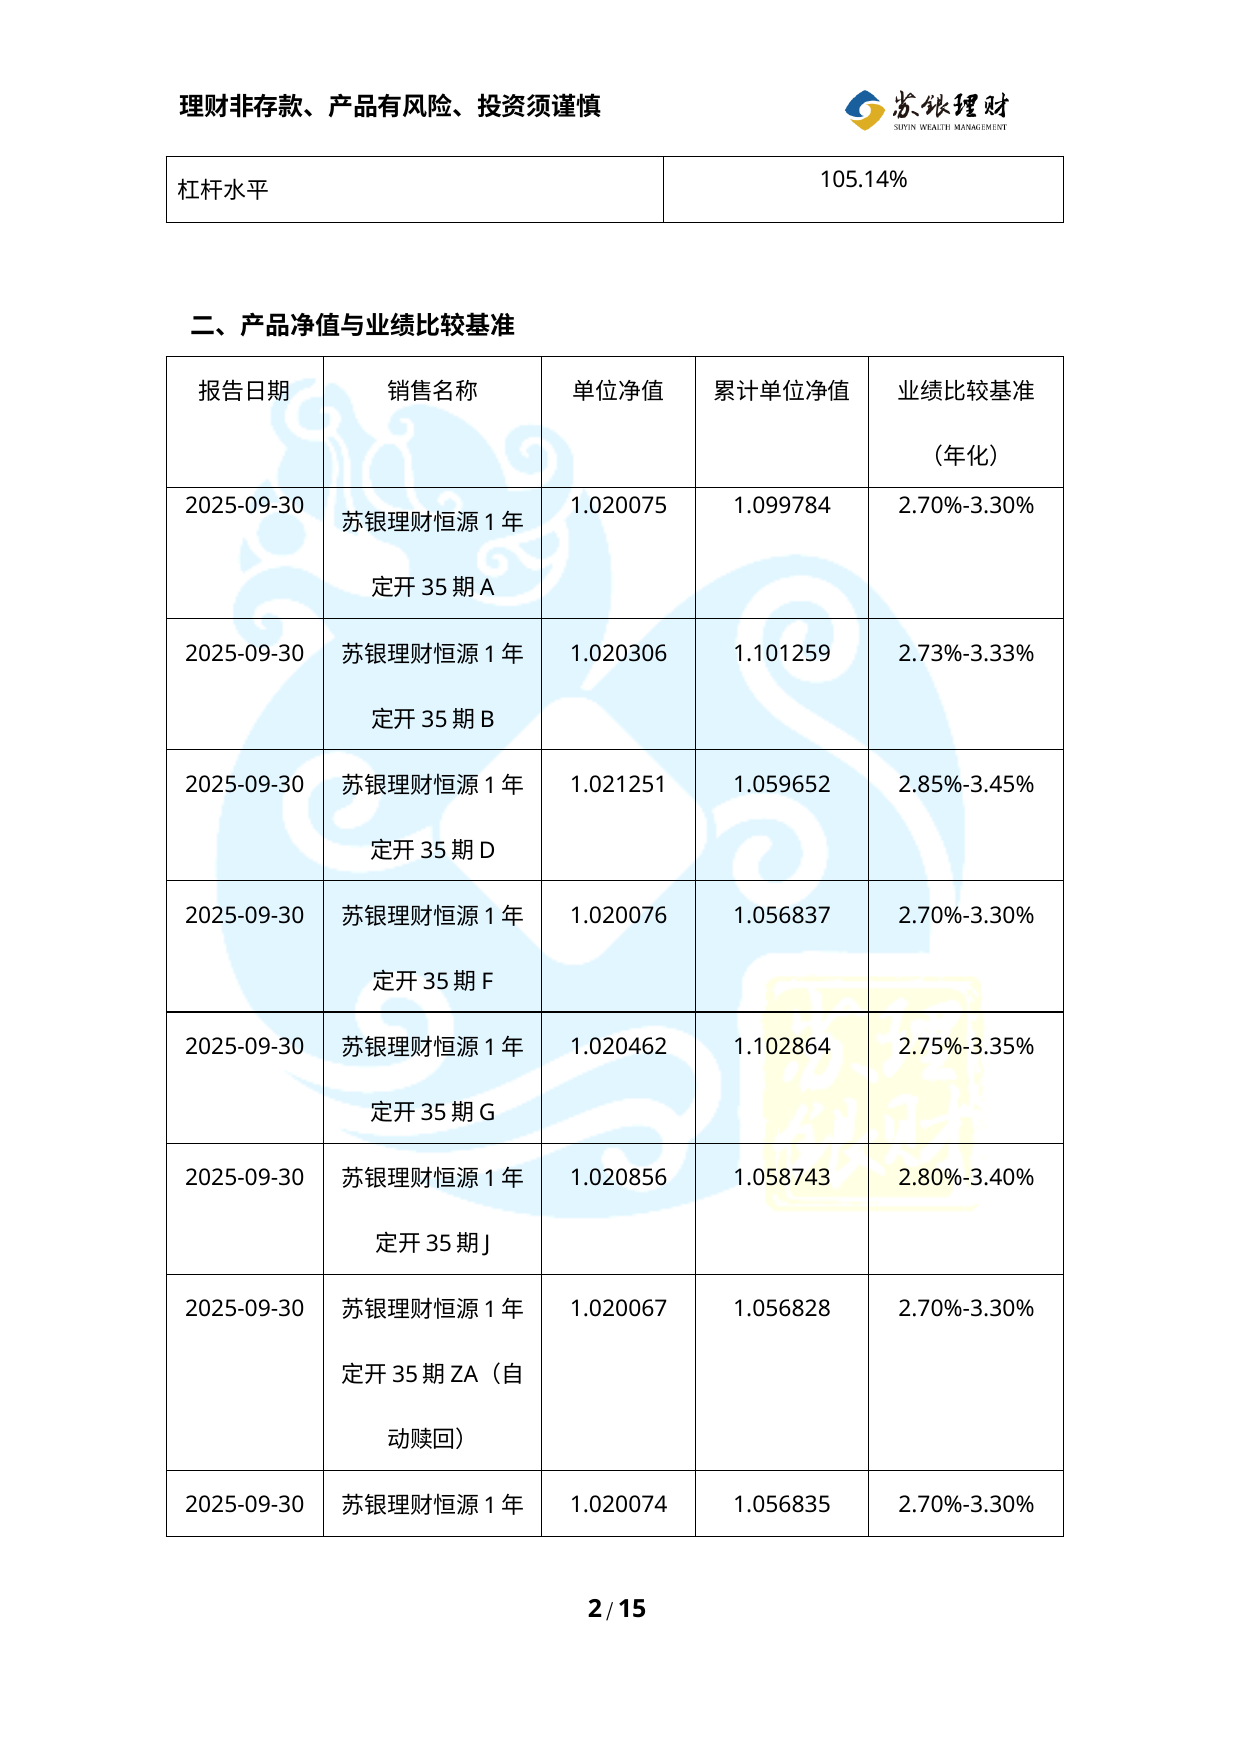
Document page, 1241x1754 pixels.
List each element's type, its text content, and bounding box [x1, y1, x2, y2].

table_header 单位净值 [542, 357, 695, 487]
table_cell 2.73%-3.33% [869, 619, 1063, 749]
table_cell 1.099784 [696, 488, 868, 618]
table_cell 1.020076 [542, 881, 695, 1011]
table_cell 1.101259 [696, 619, 868, 749]
table_cell 2025-09-30 [167, 750, 323, 880]
table_cell 苏银理财恒源1年定开35期G [324, 1013, 541, 1142]
table_cell 1.058743 [696, 1144, 868, 1273]
table_cell 苏银理财恒源1年定开35期ZF（自动赎回） [324, 1471, 541, 1536]
table_cell 2.85%-3.45% [869, 750, 1063, 880]
table_cell 苏银理财恒源1年定开35期J [324, 1144, 541, 1273]
table_cell 1.020075 [542, 488, 695, 618]
table_cell 1.056837 [696, 881, 868, 1011]
table_cell 1.020856 [542, 1144, 695, 1273]
table_cell 2.70%-3.30% [869, 1275, 1063, 1469]
table_cell 2.70%-3.30% [869, 488, 1063, 618]
table_cell 苏银理财恒源1年定开35期D [324, 750, 541, 880]
table_cell 2025-09-30 [167, 881, 323, 1011]
table_cell 1.102864 [696, 1013, 868, 1142]
table_header 销售名称 [324, 357, 541, 487]
table_cell 1.020306 [542, 619, 695, 749]
table_cell 苏银理财恒源1年定开35期ZA（自动赎回） [324, 1275, 541, 1469]
table_cell 1.020074 [542, 1471, 695, 1536]
table_cell 2025-09-30 [167, 1275, 323, 1469]
table_cell 苏银理财恒源1年定开35期A [324, 488, 541, 618]
table_header 业绩比较基准（年化） [869, 357, 1063, 487]
table_cell 1.059652 [696, 750, 868, 880]
table_cell 2.75%-3.35% [869, 1013, 1063, 1142]
table_cell 1.020067 [542, 1275, 695, 1469]
table_header 累计单位净值 [696, 357, 868, 487]
table_cell 1.020462 [542, 1013, 695, 1142]
table_cell 2.80%-3.40% [869, 1144, 1063, 1273]
table_cell 105.14% [664, 157, 1063, 222]
subtitle 二、产品净值与业绩比较基准 [190, 291, 1053, 356]
table_cell 2025-09-30 [167, 1471, 323, 1536]
table_header 报告日期 [167, 357, 323, 487]
table_cell 2025-09-30 [167, 1144, 323, 1273]
table_cell 苏银理财恒源1年定开35期F [324, 881, 541, 1011]
table_cell 2.70%-3.30% [869, 1471, 1063, 1536]
table_cell 2025-09-30 [167, 1013, 323, 1142]
table_cell 1.021251 [542, 750, 695, 880]
table_cell 杠杆水平 [167, 157, 663, 222]
table_cell 2025-09-30 [167, 488, 323, 618]
picture [820, 72, 1039, 143]
table_cell 2.70%-3.30% [869, 881, 1063, 1011]
table_cell 1.056835 [696, 1471, 868, 1536]
table_cell 苏银理财恒源1年定开35期B [324, 619, 541, 749]
table_cell 2025-09-30 [167, 619, 323, 749]
table_cell 1.056828 [696, 1275, 868, 1469]
